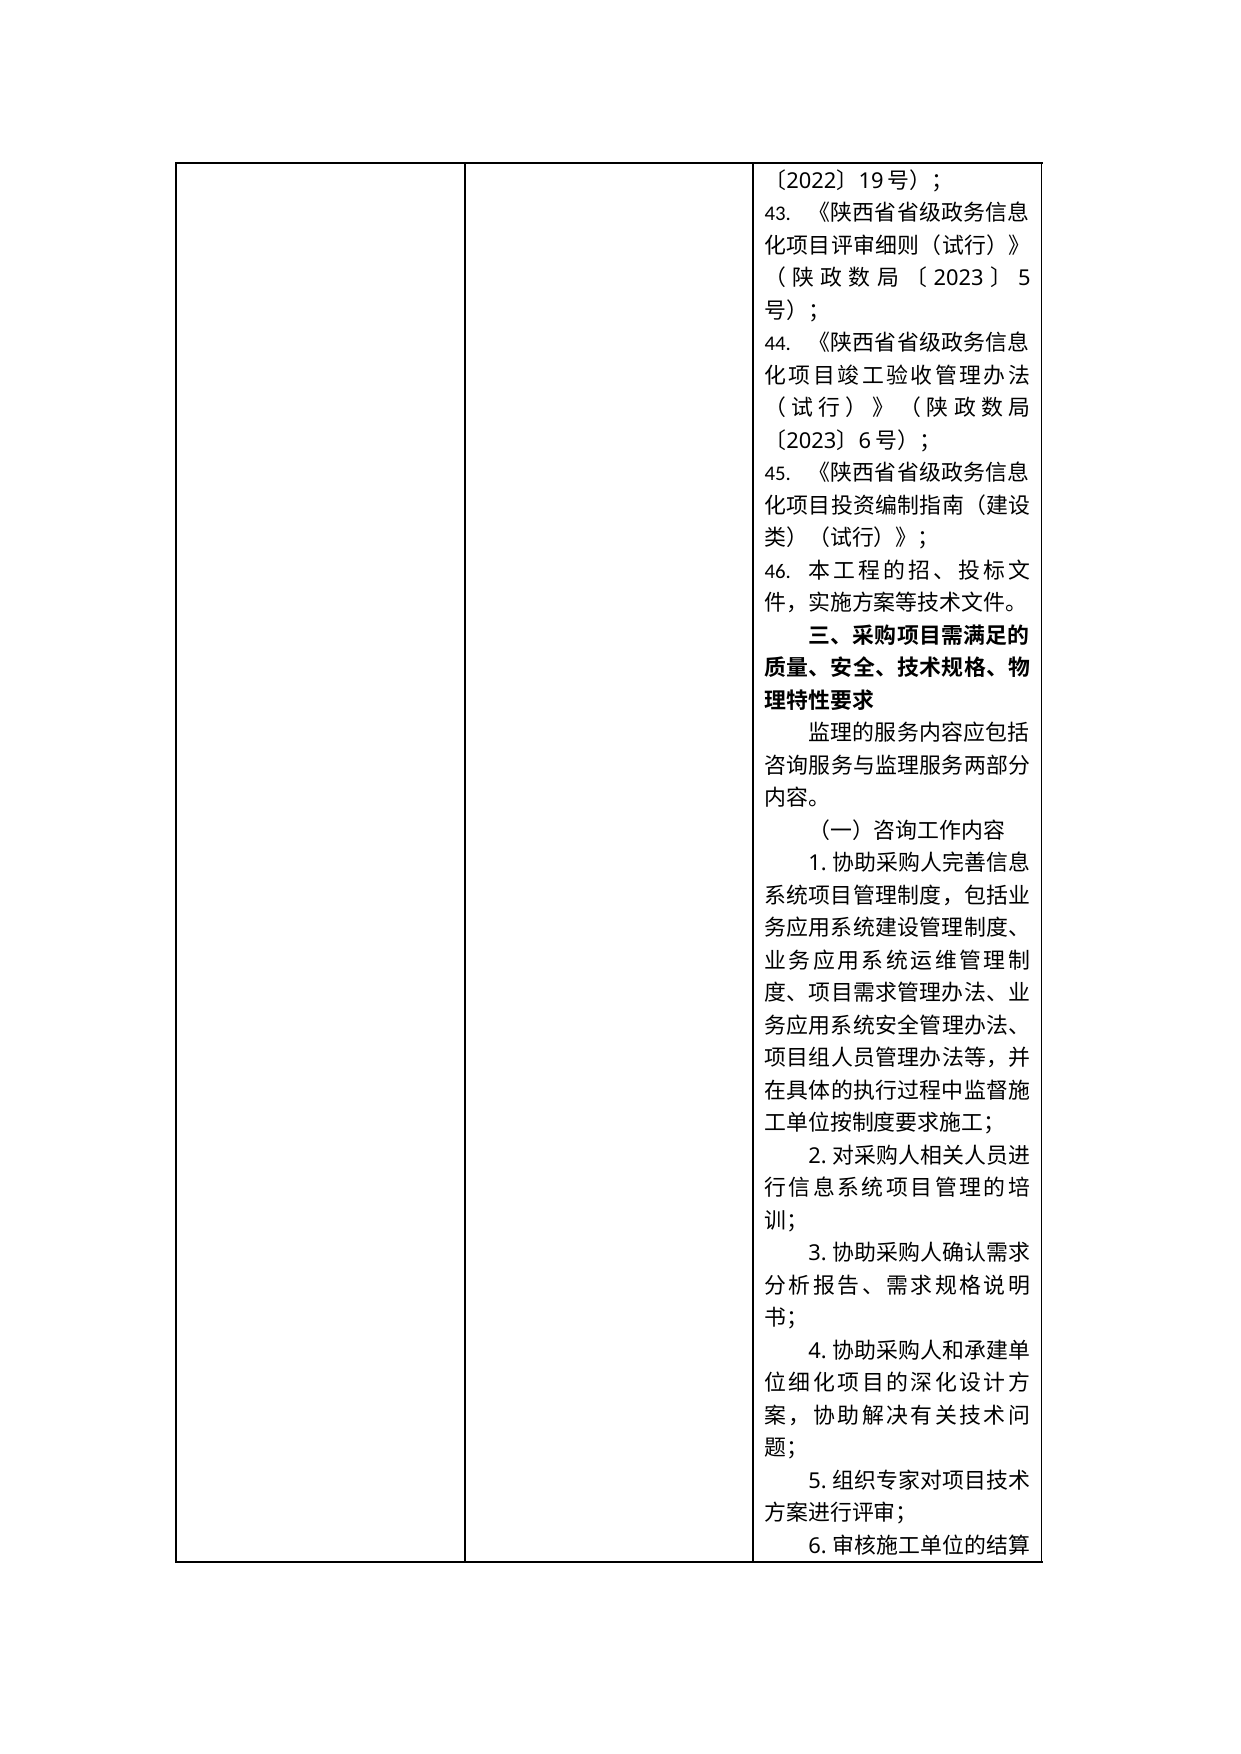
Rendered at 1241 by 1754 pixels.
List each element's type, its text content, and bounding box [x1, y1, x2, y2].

table_cell [466, 164, 752, 1561]
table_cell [754, 164, 1041, 1561]
table_cell 1 [177, 164, 464, 1561]
